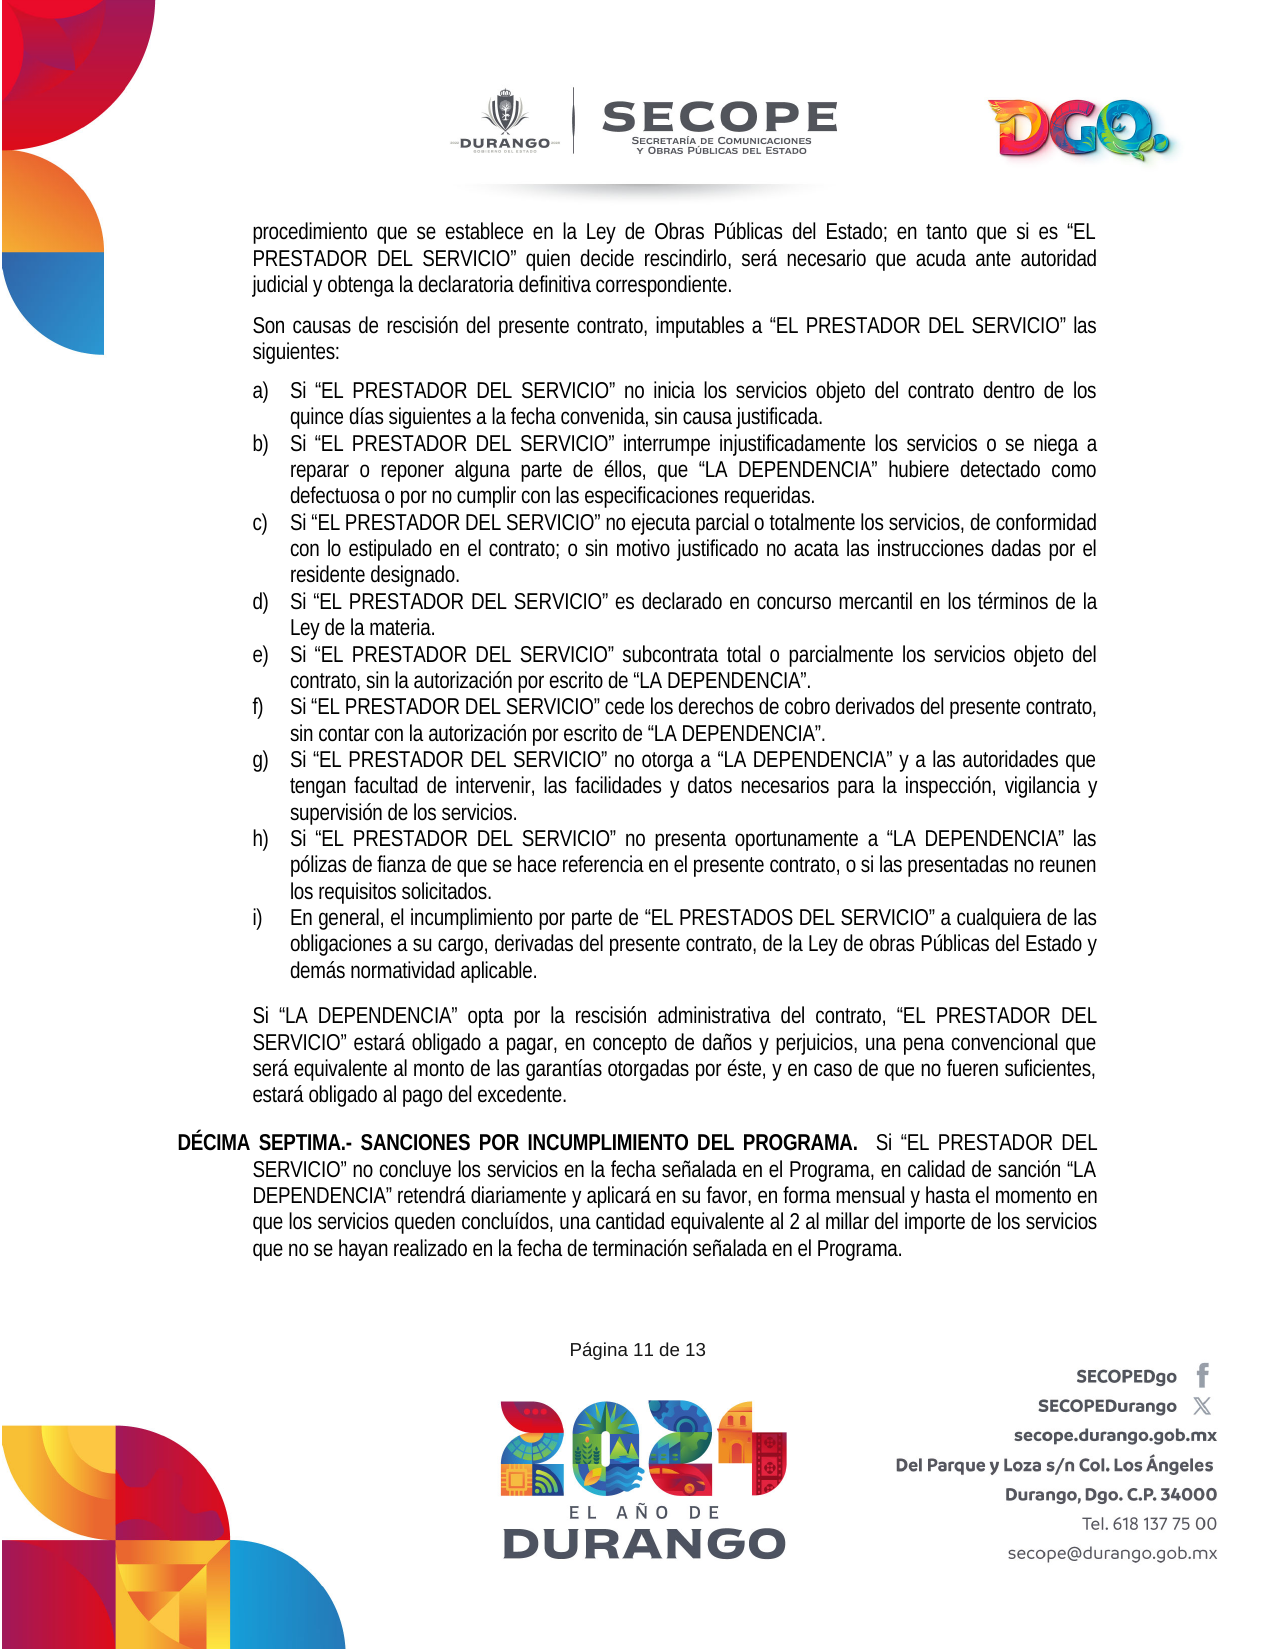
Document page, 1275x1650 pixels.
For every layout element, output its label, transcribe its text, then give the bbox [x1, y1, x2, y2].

list Si “EL PRESTADOR DEL SERVICIO” no inicia los servicios objeto del contrato dentro de los quince días siguientes a la fecha convenida, sin causa justificada. [252, 377, 1098, 430]
picture [2, 0, 1275, 1649]
list Si “EL PRESTADOR DEL SERVICIO” subcontrata total o parcialmente los servicios objeto del contrato, sin la autorización por escrito de “LA DEPENDENCIA”. [252, 641, 1098, 693]
list Si “EL PRESTADOR DEL SERVICIO” cede los derechos de cobro derivados del presente contrato, sin contar con la autorización por escrito de “LA DEPENDENCIA”. [252, 693, 1098, 746]
text Son causas de rescisión del presente contrato, imputables a “EL PRESTADOR DEL SERVICIO” las siguientes: [177, 312, 1098, 364]
list Si “EL PRESTADOR DEL SERVICIO” interrumpe injustificadamente los servicios o se niega a reparar o reponer alguna parte de éllos, que “LA DEPENDENCIA” hubiere detectado como defectuosa o por no cumplir con las especificaciones requeridas. [252, 430, 1098, 509]
text Si “LA DEPENDENCIA” opta por la rescisión administrativa del contrato, “EL PRESTADOR DEL SERVICIO” estará obligado a pagar, en concepto de daños y perjuicios, una pena convencional que será equivalente al monto de las garantías otorgadas por éste, y en caso de que no fueren suficientes, estará obligado al pago del excedente. [252, 1002, 1098, 1108]
list Si “EL PRESTADOR DEL SERVICIO” no presenta oportunamente a “LA DEPENDENCIA” las pólizas de fianza de que se hace referencia en el presente contrato, o si las presentadas no reunen los requisitos solicitados. [252, 825, 1098, 904]
list Si “EL PRESTADOR DEL SERVICIO” es declarado en concurso mercantil en los términos de la Ley de la materia. [252, 588, 1098, 641]
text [177, 218, 1098, 297]
list Si “EL PRESTADOR DEL SERVICIO” no otorga a “LA DEPENDENCIA” y a las autoridades que tengan facultad de intervenir, las facilidades y datos necesarios para la inspección, vigilancia y supervisión de los servicios. [252, 746, 1098, 825]
list En general, el incumplimiento por parte de “EL PRESTADOS DEL SERVICIO” a cualquiera de las obligaciones a su cargo, derivadas del presente contrato, de la Ley de obras Públicas del Estado y demás normatividad aplicable. [252, 904, 1098, 983]
list Si “EL PRESTADOR DEL SERVICIO” no ejecuta parcial o totalmente los servicios, de conformidad con lo estipulado en el contrato; o sin motivo justificado no acata las instrucciones dadas por el residente designado. [252, 509, 1098, 588]
text DÉCIMA SEPTIMA.- SANCIONES POR INCUMPLIMIENTO DEL PROGRAMA. Si “EL PRESTADOR DEL SERVICIO” no concluye los servicios en la fecha señalada en el Programa, en calidad de sanción “LA DEPENDENCIA” retendrá diariamente y aplicará en su favor, en forma mensual y hasta el momento en que los servicios queden concluídos, una cantidad equivalente al 2 al millar del importe de los servicios que no se hayan realizado en la fecha de terminación señalada en el Programa. [177, 1129, 1098, 1261]
